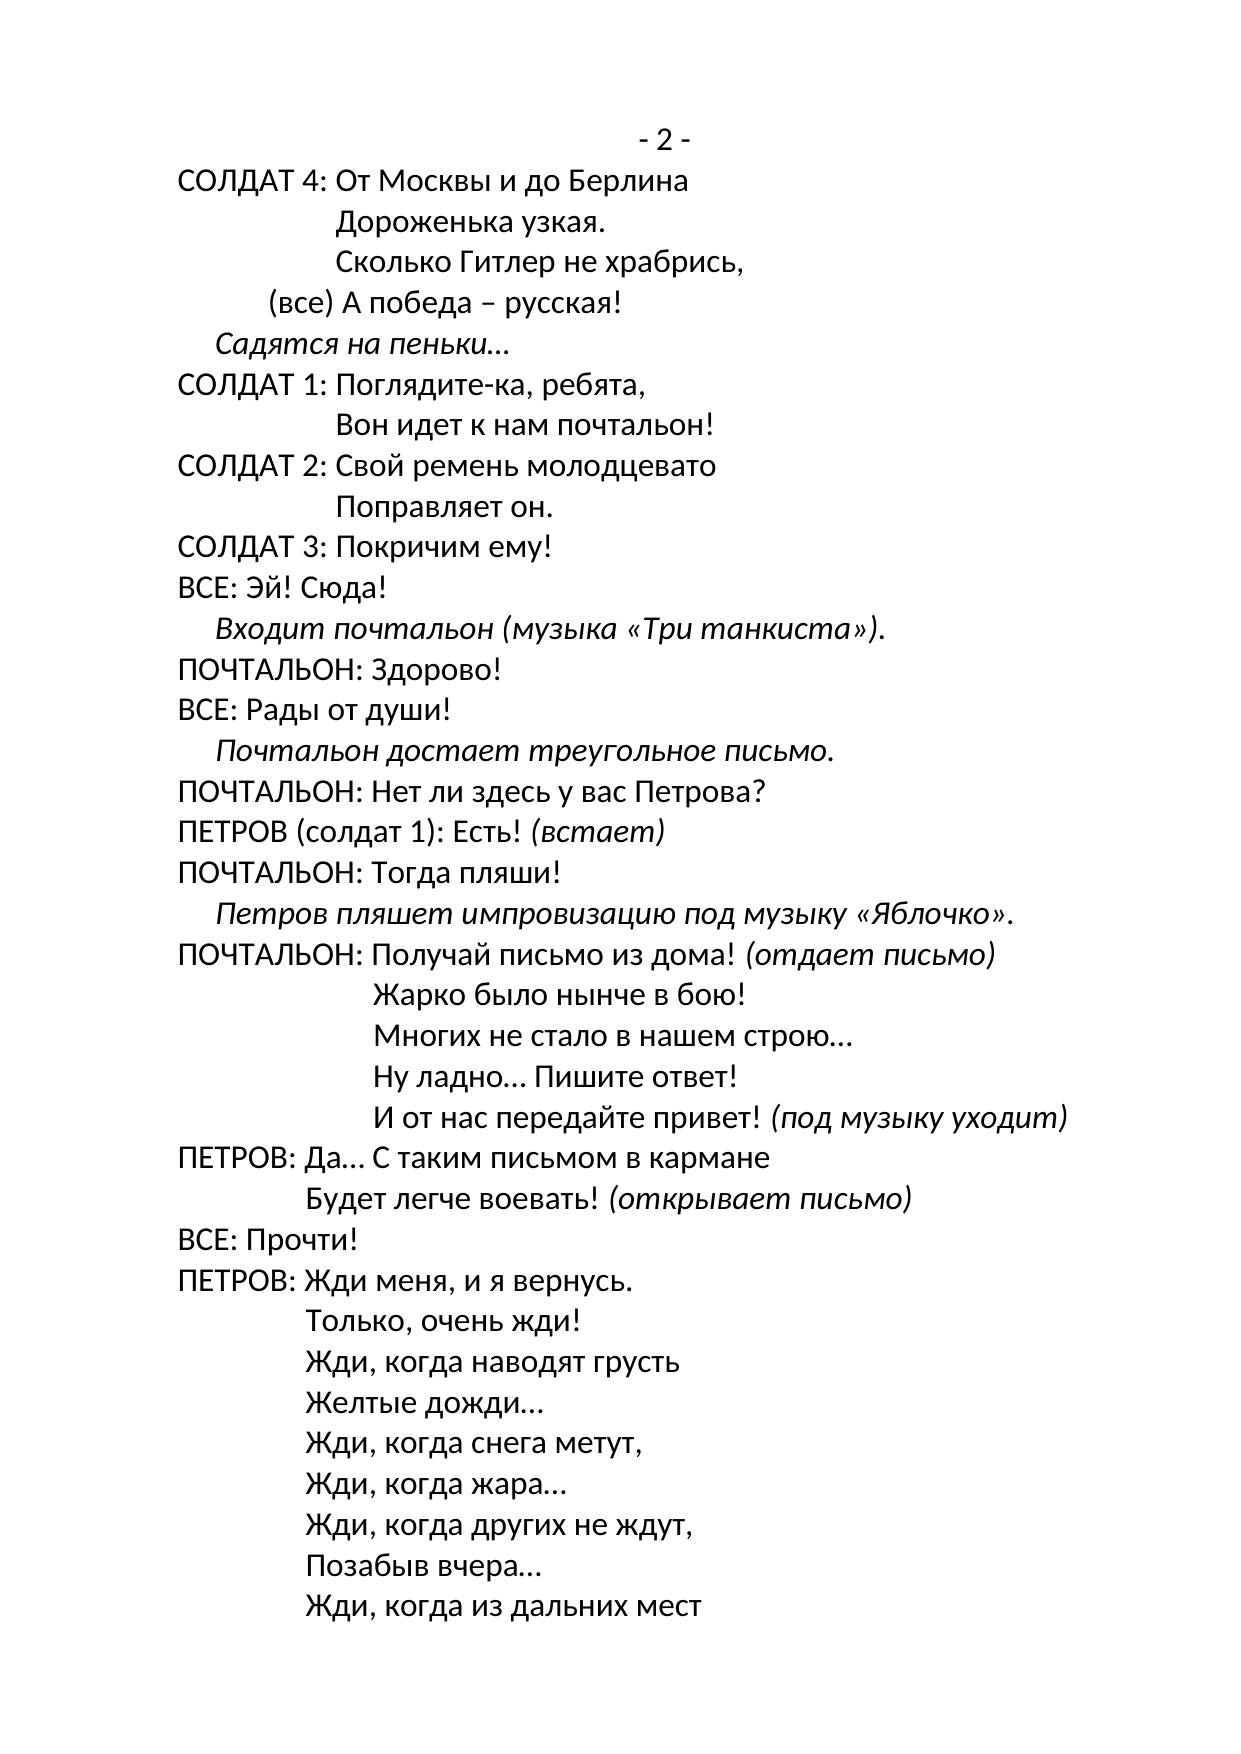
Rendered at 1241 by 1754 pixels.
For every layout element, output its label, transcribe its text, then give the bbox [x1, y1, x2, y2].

text Будет легче воевать! (открывает письмо) [177, 1177, 1152, 1218]
text Желтые дожди… [177, 1381, 1152, 1421]
text Жарко было нынче в бою! [177, 973, 1152, 1014]
text ПЕТРОВ (солдат 1): Есть! (встает) [177, 811, 1152, 851]
text ВСЕ: Эй! Сюда! [177, 566, 1152, 607]
text Жди, когда жара… [177, 1462, 1152, 1503]
text Входит почтальон (музыка «Три танкиста»). [177, 607, 1152, 648]
text ПОЧТАЛЬОН: Тогда пляши! [177, 851, 1152, 892]
text СОЛДАТ 3: Покричим ему! [177, 525, 1152, 566]
text Дороженька узкая. [177, 199, 1152, 240]
text - 2 - [177, 118, 1152, 159]
text ПОЧТАЛЬОН: Здорово! [177, 648, 1152, 688]
text Почтальон достает треугольное письмо. [177, 729, 1152, 770]
text ПЕТРОВ: Да… С таким письмом в кармане [177, 1136, 1152, 1177]
text (все) А победа – русская! [177, 281, 1152, 322]
text ПЕТРОВ: Жди меня, и я вернусь. [177, 1258, 1152, 1299]
text Садятся на пеньки… [177, 322, 1152, 362]
text ВСЕ: Прочти! [177, 1218, 1152, 1258]
text Жди, когда из дальних мест [177, 1584, 1152, 1625]
text Жди, когда других не ждут, [177, 1503, 1152, 1544]
text Многих не стало в нашем строю… [177, 1014, 1152, 1055]
text СОЛДАТ 1: Поглядите-ка, ребята, [177, 362, 1152, 403]
text Петров пляшет импровизацию под музыку «Яблочко». [177, 892, 1152, 933]
text Позабыв вчера… [177, 1544, 1152, 1584]
text СОЛДАТ 4: От Москвы и до Берлина [177, 159, 1152, 199]
text ПОЧТАЛЬОН: Нет ли здесь у вас Петрова? [177, 770, 1152, 811]
text Ну ладно… Пишите ответ! [177, 1055, 1152, 1096]
text Жди, когда снега метут, [177, 1421, 1152, 1462]
text Вон идет к нам почтальон! [177, 403, 1152, 444]
text ПОЧТАЛЬОН: Получай письмо из дома! (отдает письмо) [177, 933, 1152, 973]
text Жди, когда наводят грусть [177, 1340, 1152, 1381]
text СОЛДАТ 2: Свой ремень молодцевато [177, 444, 1152, 485]
text Сколько Гитлер не храбрись, [177, 240, 1152, 281]
text Только, очень жди! [177, 1299, 1152, 1340]
text ВСЕ: Рады от души! [177, 688, 1152, 729]
text Поправляет он. [177, 485, 1152, 525]
text И от нас передайте привет! (под музыку уходит) [177, 1096, 1152, 1136]
